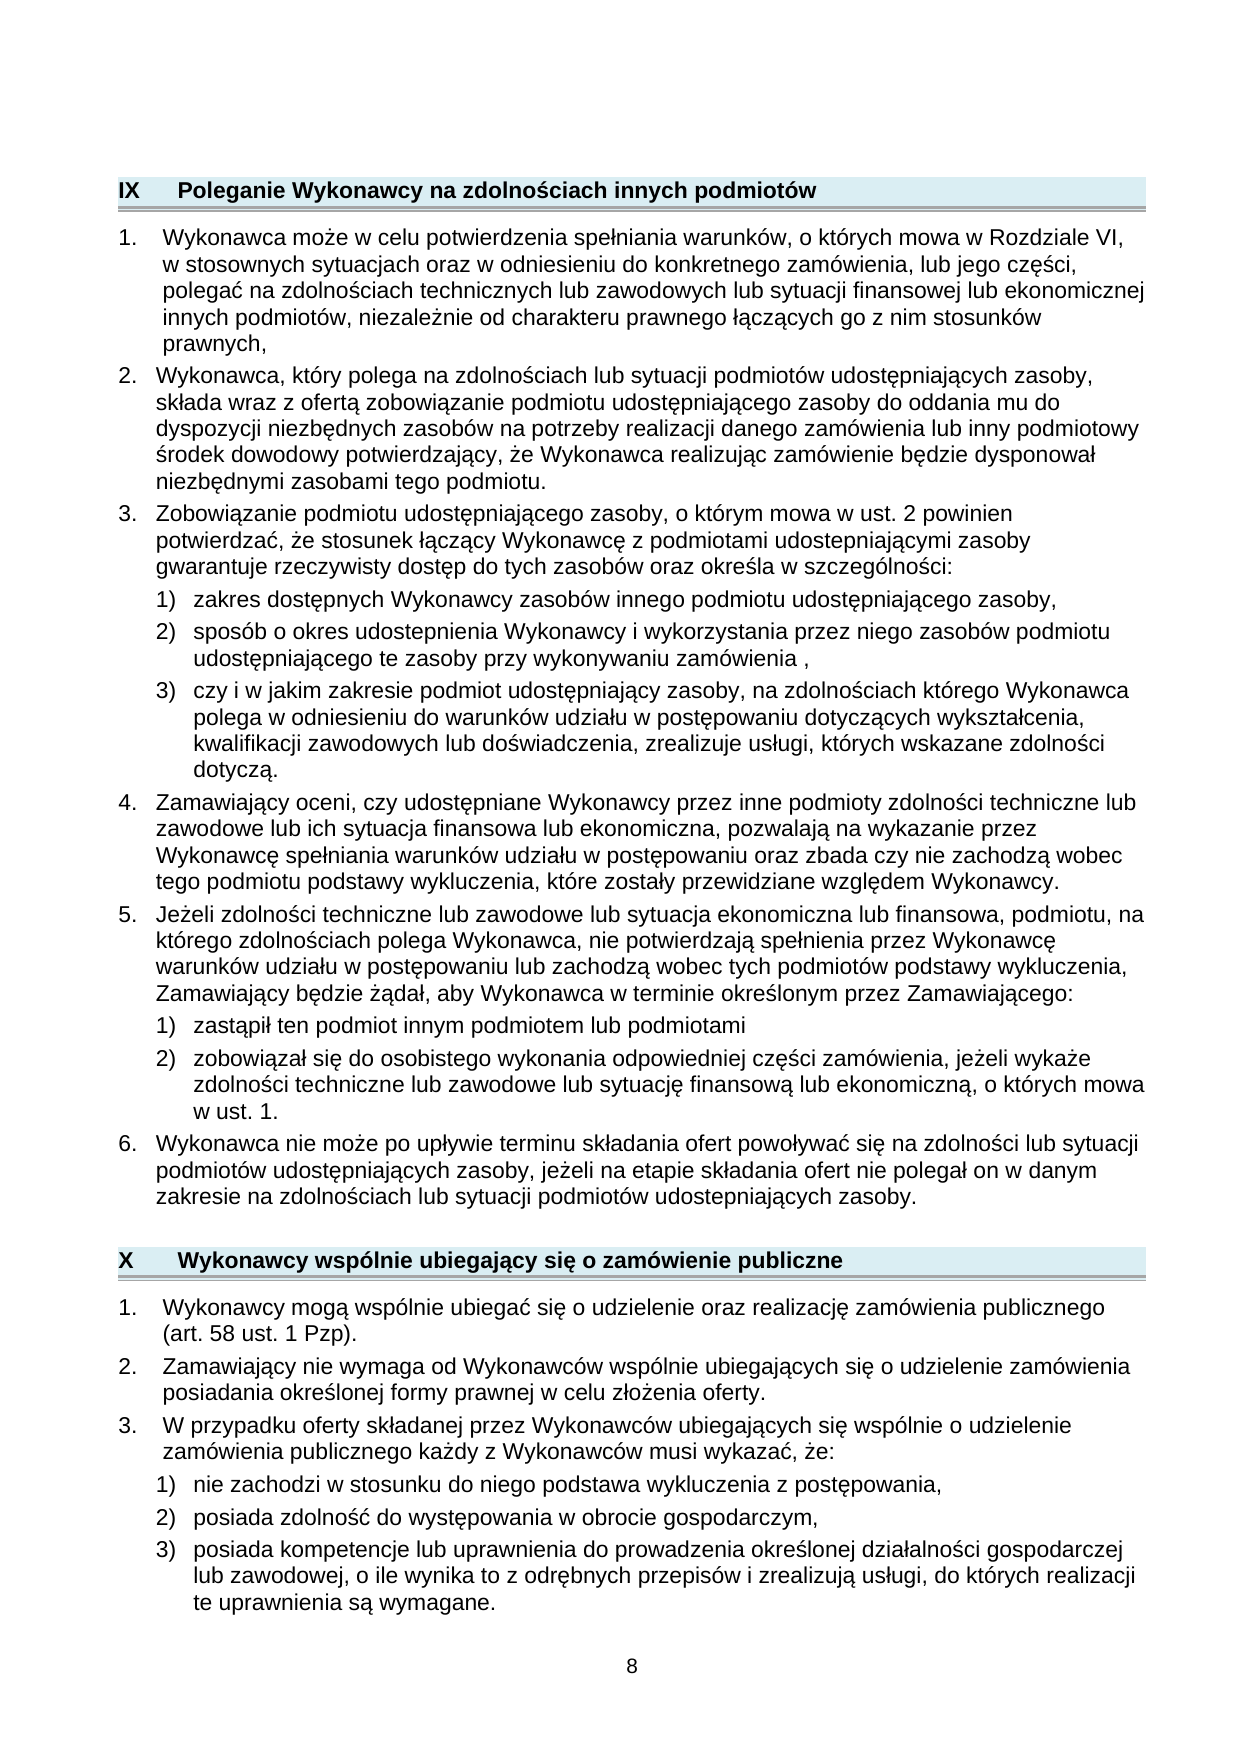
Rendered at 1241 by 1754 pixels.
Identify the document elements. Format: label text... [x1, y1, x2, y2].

text posiada kompetencje lub uprawnienia do prowadzenia określonej działalności gospodarczej lub zawodowej, o ile wynika to z odrębnych przepisów i zrealizują usługi, do których realizacji te uprawnienia są wymagane. [156, 1536, 1146, 1615]
list sposób o okres udostepnienia Wykonawcy i wykorzystania przez niego zasobów podmiotu udostępniającego te zasoby przy wykonywaniu zamówienia , [156, 618, 1146, 671]
list Zamawiający oceni, czy udostępniane Wykonawcy przez inne podmioty zdolności techniczne lub zawodowe lub ich sytuacja finansowa lub ekonomiczna, pozwalają na wykazanie przez Wykonawcę spełniania warunków udziału w postępowaniu oraz zbada czy nie zachodzą wobec tego podmiotu podstawy wykluczenia, które zostały przewidziane względem Wykonawcy. [118, 789, 1146, 894]
list Jeżeli zdolności techniczne lub zawodowe lub sytuacja ekonomiczna lub finansowa, podmiotu, na którego zdolnościach polega Wykonawca, nie potwierdzają spełnienia przez Wykonawcę warunków udziału w postępowaniu lub zachodzą wobec tych podmiotów podstawy wykluczenia, Zamawiający będzie żądał, aby Wykonawca w terminie określonym przez Zamawiającego: [118, 901, 1146, 1006]
list W przypadku oferty składanej przez Wykonawców ubiegających się wspólnie o udzielenie zamówienia publicznego każdy z Wykonawców musi wykazać, że: [118, 1412, 1146, 1464]
text X Wykonawcy wspólnie ubiegający się o zamówienie publiczne [118, 1247, 1146, 1275]
list Wykonawca nie może po upływie terminu składania ofert powoływać się na zdolności lub sytuacji podmiotów udostępniających zasoby, jeżeli na etapie składania ofert nie polegał on w danym zakresie na zdolnościach lub sytuacji podmiotów udostepniających zasoby. [118, 1130, 1146, 1209]
list Zamawiający nie wymaga od Wykonawców wspólnie ubiegających się o udzielenie zamówienia posiadania określonej formy prawnej w celu złożenia oferty. [118, 1353, 1146, 1406]
list Zobowiązanie podmiotu udostępniającego zasoby, o którym mowa w ust. 2 powinien potwierdzać, że stosunek łączący Wykonawcę z podmiotami udostepniającymi zasoby gwarantuje rzeczywisty dostęp do tych zasobów oraz określa w szczególności: [118, 500, 1146, 579]
list czy i w jakim zakresie podmiot udostępniający zasoby, na zdolnościach którego Wykonawca polega w odniesieniu do warunków udziału w postępowaniu dotyczących wykształcenia, kwalifikacji zawodowych lub doświadczenia, zrealizuje usługi, których wskazane zdolności dotyczą. [156, 677, 1146, 783]
text posiada zdolność do występowania w obrocie gospodarczym, [156, 1503, 1146, 1530]
list Wykonawca, który polega na zdolnościach lub sytuacji podmiotów udostępniających zasoby, składa wraz z ofertą zobowiązanie podmiotu udostępniającego zasoby do oddania mu do dyspozycji niezbędnych zasobów na potrzeby realizacji danego zamówienia lub inny podmiotowy środek dowodowy potwierdzający, że Wykonawca realizując zamówienie będzie dysponował niezbędnymi zasobami tego podmiotu. [118, 362, 1146, 494]
list zakres dostępnych Wykonawcy zasobów innego podmiotu udostępniającego zasoby, [156, 586, 1146, 612]
list zobowiązał się do osobistego wykonania odpowiedniej części zamówienia, jeżeli wykaże zdolności techniczne lub zawodowe lub sytuację finansową lub ekonomiczną, o których mowa w ust. 1. [156, 1045, 1146, 1124]
list nie zachodzi w stosunku do niego podstawa wykluczenia z postępowania, [156, 1471, 1146, 1497]
list Wykonawcy mogą wspólnie ubiegać się o udzielenie oraz realizację zamówienia publicznego (art. 58 ust. 1 Pzp). [118, 1294, 1146, 1347]
text IX Poleganie Wykonawcy na zdolnościach innych podmiotów [118, 177, 1146, 206]
list Wykonawca może w celu potwierdzenia spełniania warunków, o których mowa w Rozdziale VI, w stosownych sytuacjach oraz w odniesieniu do konkretnego zamówienia, lub jego części, polegać na zdolnościach technicznych lub zawodowych lub sytuacji finansowej lub ekonomicznej innych podmiotów, niezależnie od charakteru prawnego łączących go z nim stosunków prawnych, [118, 224, 1146, 356]
list zastąpił ten podmiot innym podmiotem lub podmiotami [156, 1012, 1146, 1039]
